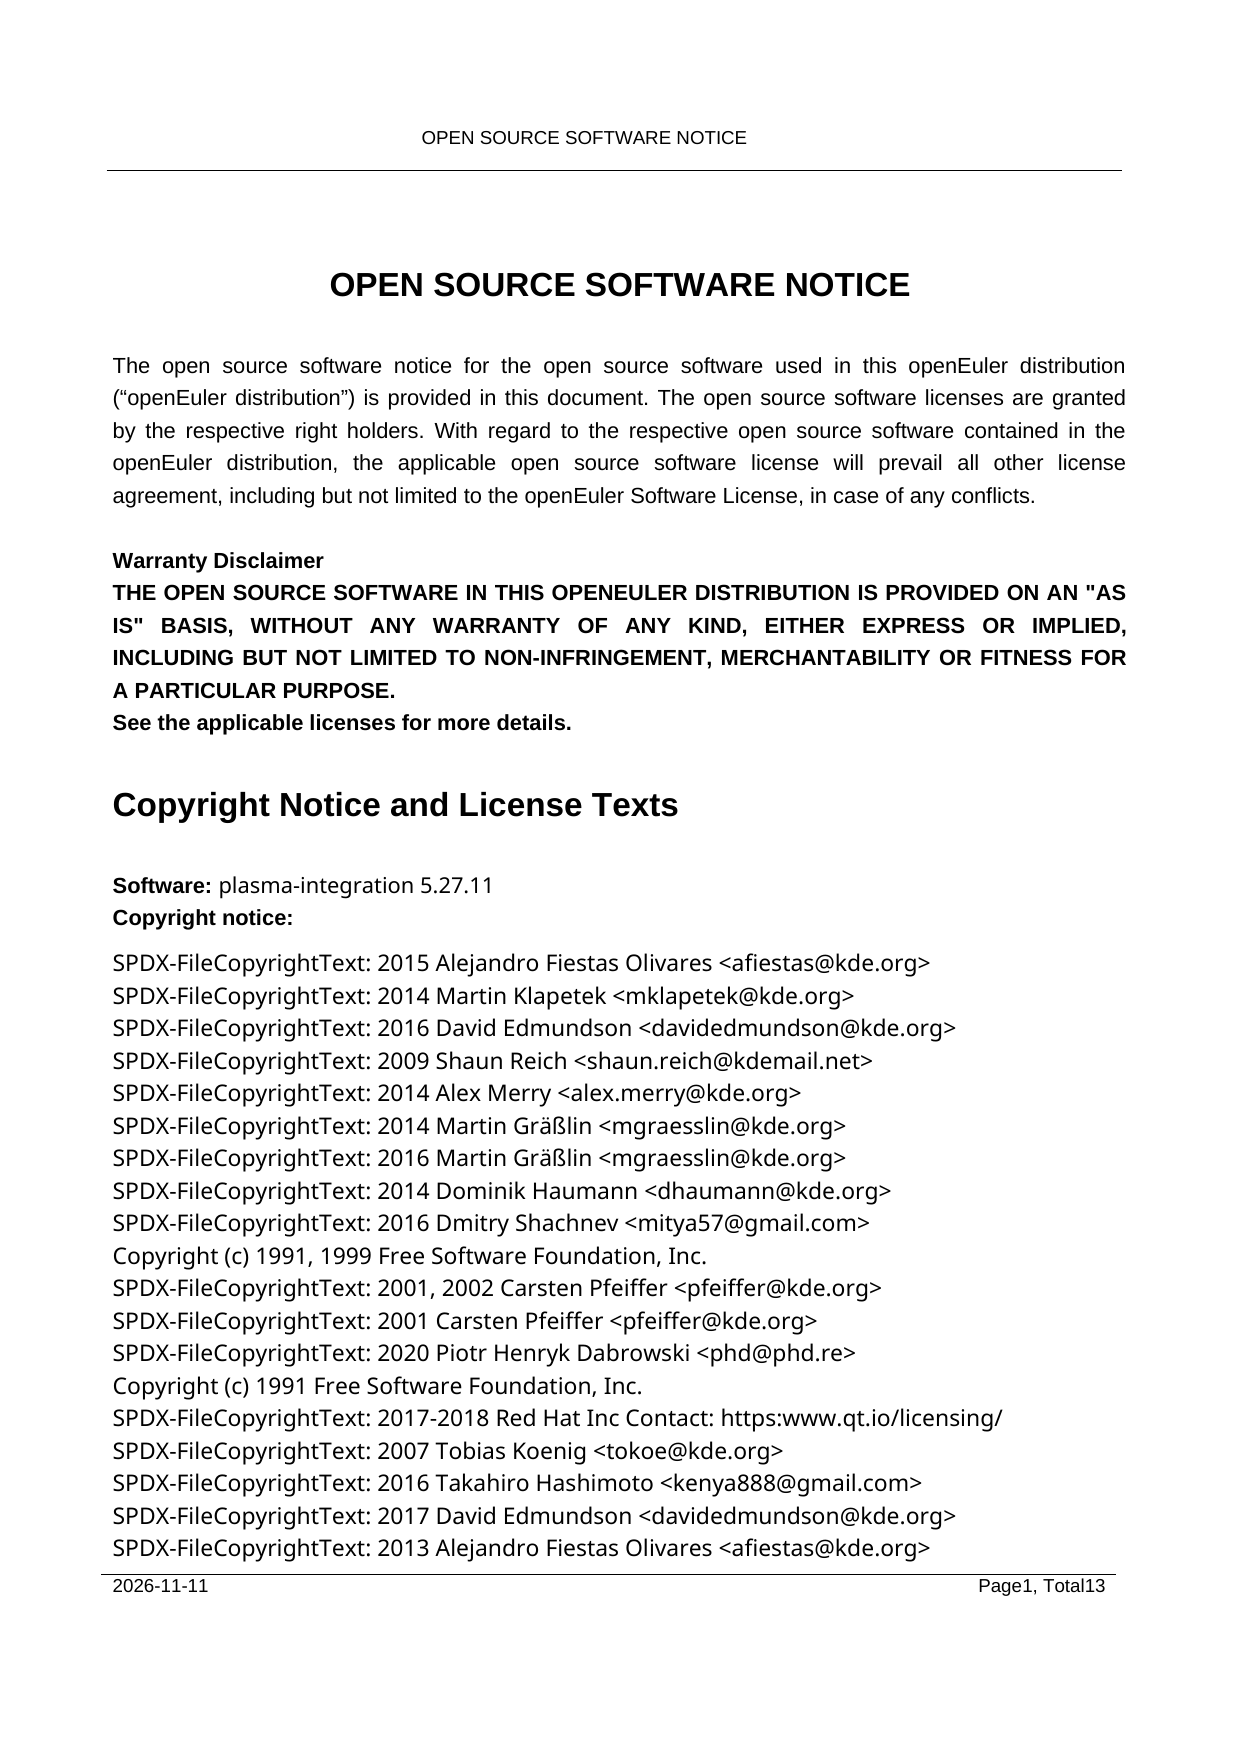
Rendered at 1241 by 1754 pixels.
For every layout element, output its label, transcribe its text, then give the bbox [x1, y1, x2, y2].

title Software: plasma-integration 5.27.11 [112, 869, 1128, 901]
text Copyright Notice and License Texts [112, 771, 1128, 836]
text Copyright notice: [112, 901, 1128, 934]
text OPEN SOURCE SOFTWARE NOTICE [112, 251, 1128, 316]
text The open source software notice for the open source software used in this openEuler distribution (“openEuler distribution”) is provided in this document. The open source software licenses are granted by the respective right holders. With regard to the respective open source software contained in the openEuler distribution, the applicable open source software license will prevail all other license agreement, including but not limited to the openEuler Software License, in case of any conflicts. [112, 349, 1128, 511]
text THE OPEN SOURCE SOFTWARE IN THIS OPENEULER DISTRIBUTION IS PROVIDED ON AN "AS IS" BASIS, WITHOUT ANY WARRANTY OF ANY KIND, EITHER EXPRESS OR IMPLIED, INCLUDING BUT NOT LIMITED TO NON-INFRINGEMENT, MERCHANTABILITY OR FITNESS FOR A PARTICULAR PURPOSE. See the applicable licenses for more details. [112, 576, 1128, 739]
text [112, 947, 1128, 1564]
text Warranty Disclaimer [112, 544, 1128, 576]
